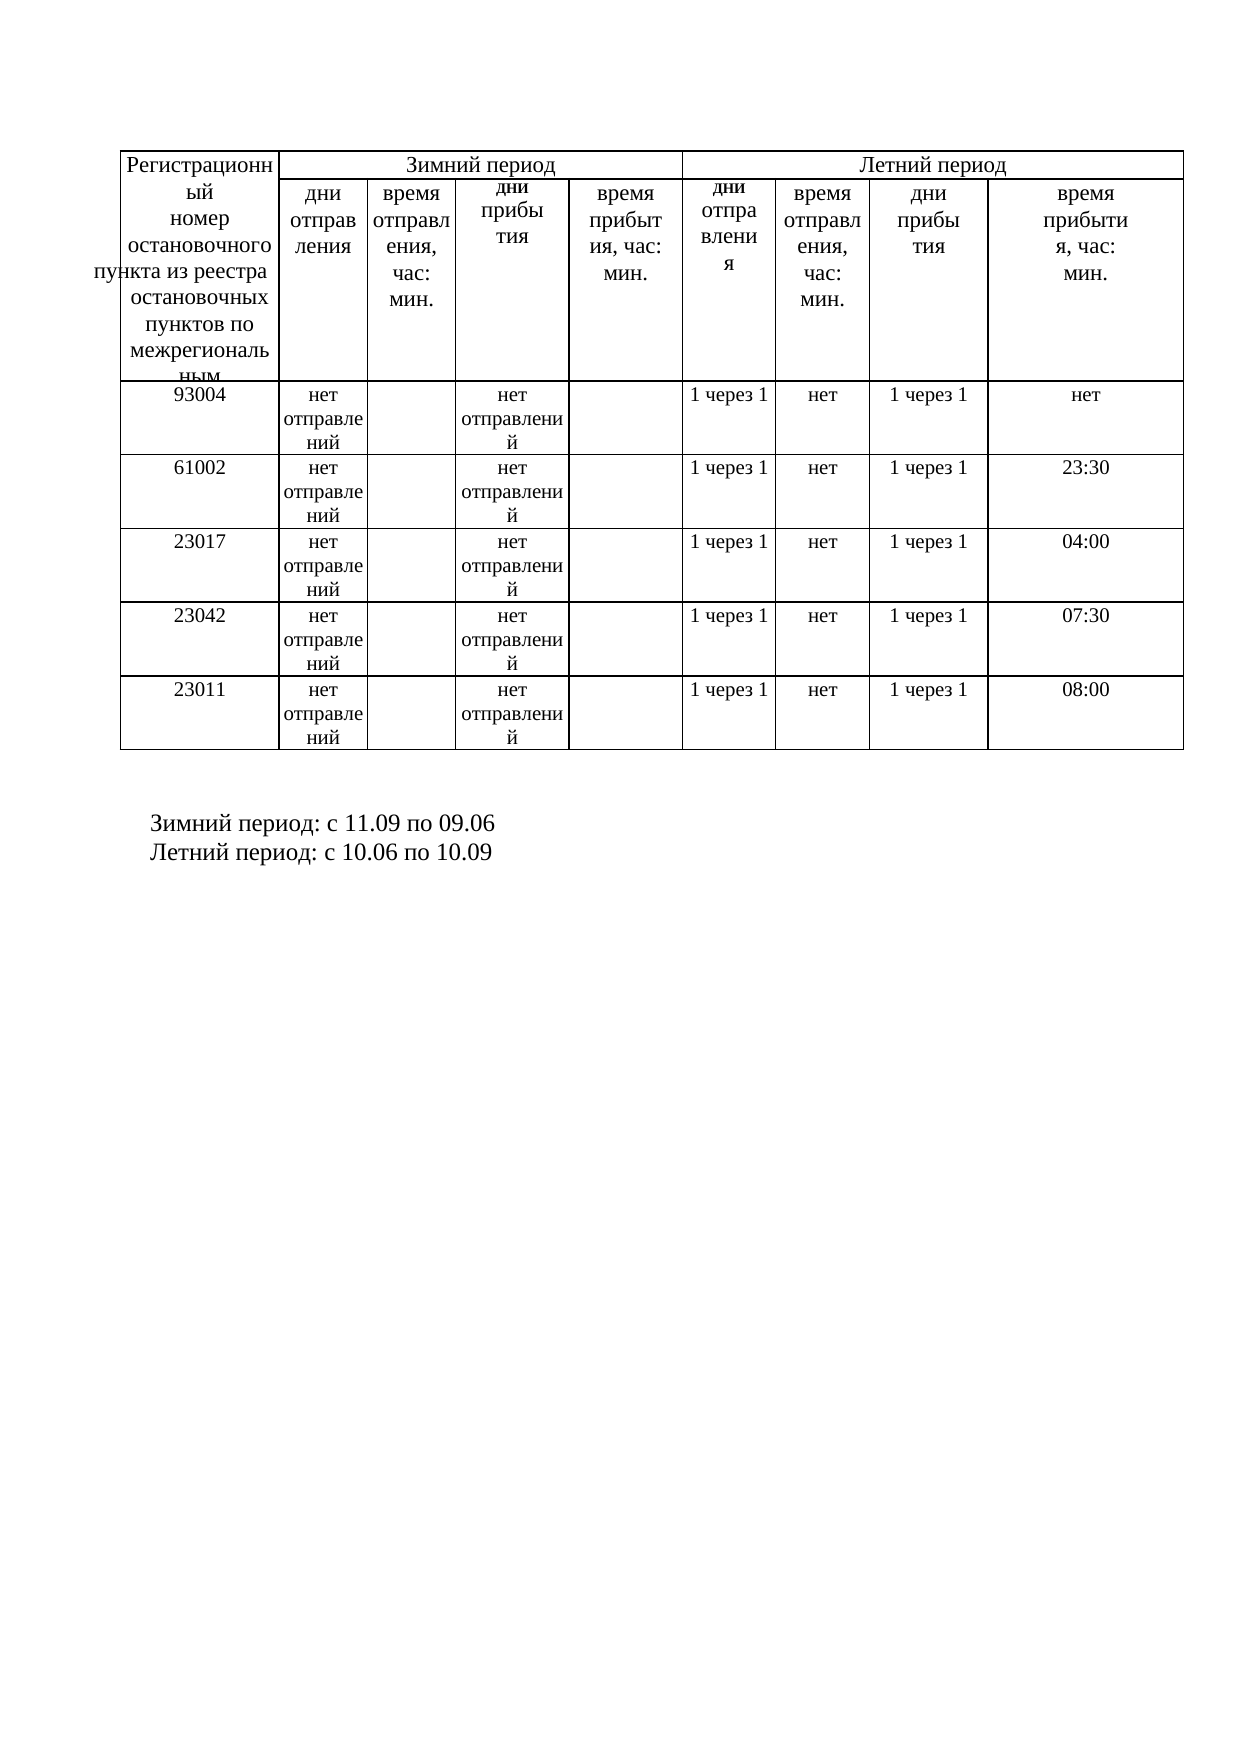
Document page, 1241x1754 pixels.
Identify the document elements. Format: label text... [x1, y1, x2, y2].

table_cell нет [989, 382, 1183, 454]
table_cell 1 через 1 [870, 677, 987, 749]
table_cell 1 через 1 [683, 455, 775, 527]
table_cell нет отправлений [456, 529, 568, 601]
table_cell нет отправлений [280, 382, 367, 454]
table_cell [570, 529, 682, 601]
table_cell нет [776, 603, 869, 675]
table_cell ДНИ прибы тия [456, 180, 568, 380]
table_cell время прибыти я, час: мин. [989, 180, 1183, 380]
table_cell 1 через 1 [683, 529, 775, 601]
table_cell нет отправлений [456, 603, 568, 675]
table_cell [570, 455, 682, 527]
table_cell [368, 382, 455, 454]
table_header Регистрационный номер остановочного пункта из реестра остановочных пунктов по межрегиональным маршрутам регулярных перевозок [121, 152, 278, 380]
table_cell ДНИ отпра влени я [683, 180, 775, 380]
table_cell [368, 677, 455, 749]
table_cell 93004 [121, 382, 278, 454]
table_cell [368, 455, 455, 527]
table_cell дни отправ ления [280, 180, 367, 380]
text Зимний период: с 11.09 по 09.06 [150, 808, 1090, 837]
table_cell нет [776, 677, 869, 749]
table_cell 1 через 1 [870, 603, 987, 675]
table_cell время отправл ения, час: мин. [368, 180, 455, 380]
table_cell 1 через 1 [683, 603, 775, 675]
table_cell [570, 603, 682, 675]
table_cell время отправл ения, час: мин. [776, 180, 869, 380]
table_cell 1 через 1 [870, 529, 987, 601]
table_cell нет [776, 529, 869, 601]
table_cell 04:00 [989, 529, 1183, 601]
table_cell нет [776, 382, 869, 454]
table_cell нет отправлений [280, 603, 367, 675]
table_cell 1 через 1 [870, 382, 987, 454]
table_cell [570, 382, 682, 454]
table_cell 1 через 1 [683, 382, 775, 454]
table_cell 08:00 [989, 677, 1183, 749]
table_cell 1 через 1 [683, 677, 775, 749]
table_cell 23042 [121, 603, 278, 675]
table_cell нет отправлений [280, 677, 367, 749]
table_cell нет отправлений [280, 455, 367, 527]
table_cell нет отправлений [456, 455, 568, 527]
table_cell нет отправлений [456, 677, 568, 749]
table_cell 23011 [121, 677, 278, 749]
table_cell 1 через 1 [870, 455, 987, 527]
table_cell нет [776, 455, 869, 527]
table_cell 23017 [121, 529, 278, 601]
table_cell [368, 529, 455, 601]
table_cell 61002 [121, 455, 278, 527]
table_cell время прибыт ия, час: мин. [570, 180, 682, 380]
table_cell нет отправлений [280, 529, 367, 601]
table_cell [368, 603, 455, 675]
text Летний период: с 10.06 по 10.09 [150, 837, 1090, 865]
table_cell 23:30 [989, 455, 1183, 527]
table_cell 07:30 [989, 603, 1183, 675]
table_header Зимний период [280, 152, 682, 178]
table_cell [570, 677, 682, 749]
table_cell нет отправлений [456, 382, 568, 454]
table_header Летний период [683, 152, 1183, 178]
table_cell дни прибы тия [870, 180, 987, 380]
